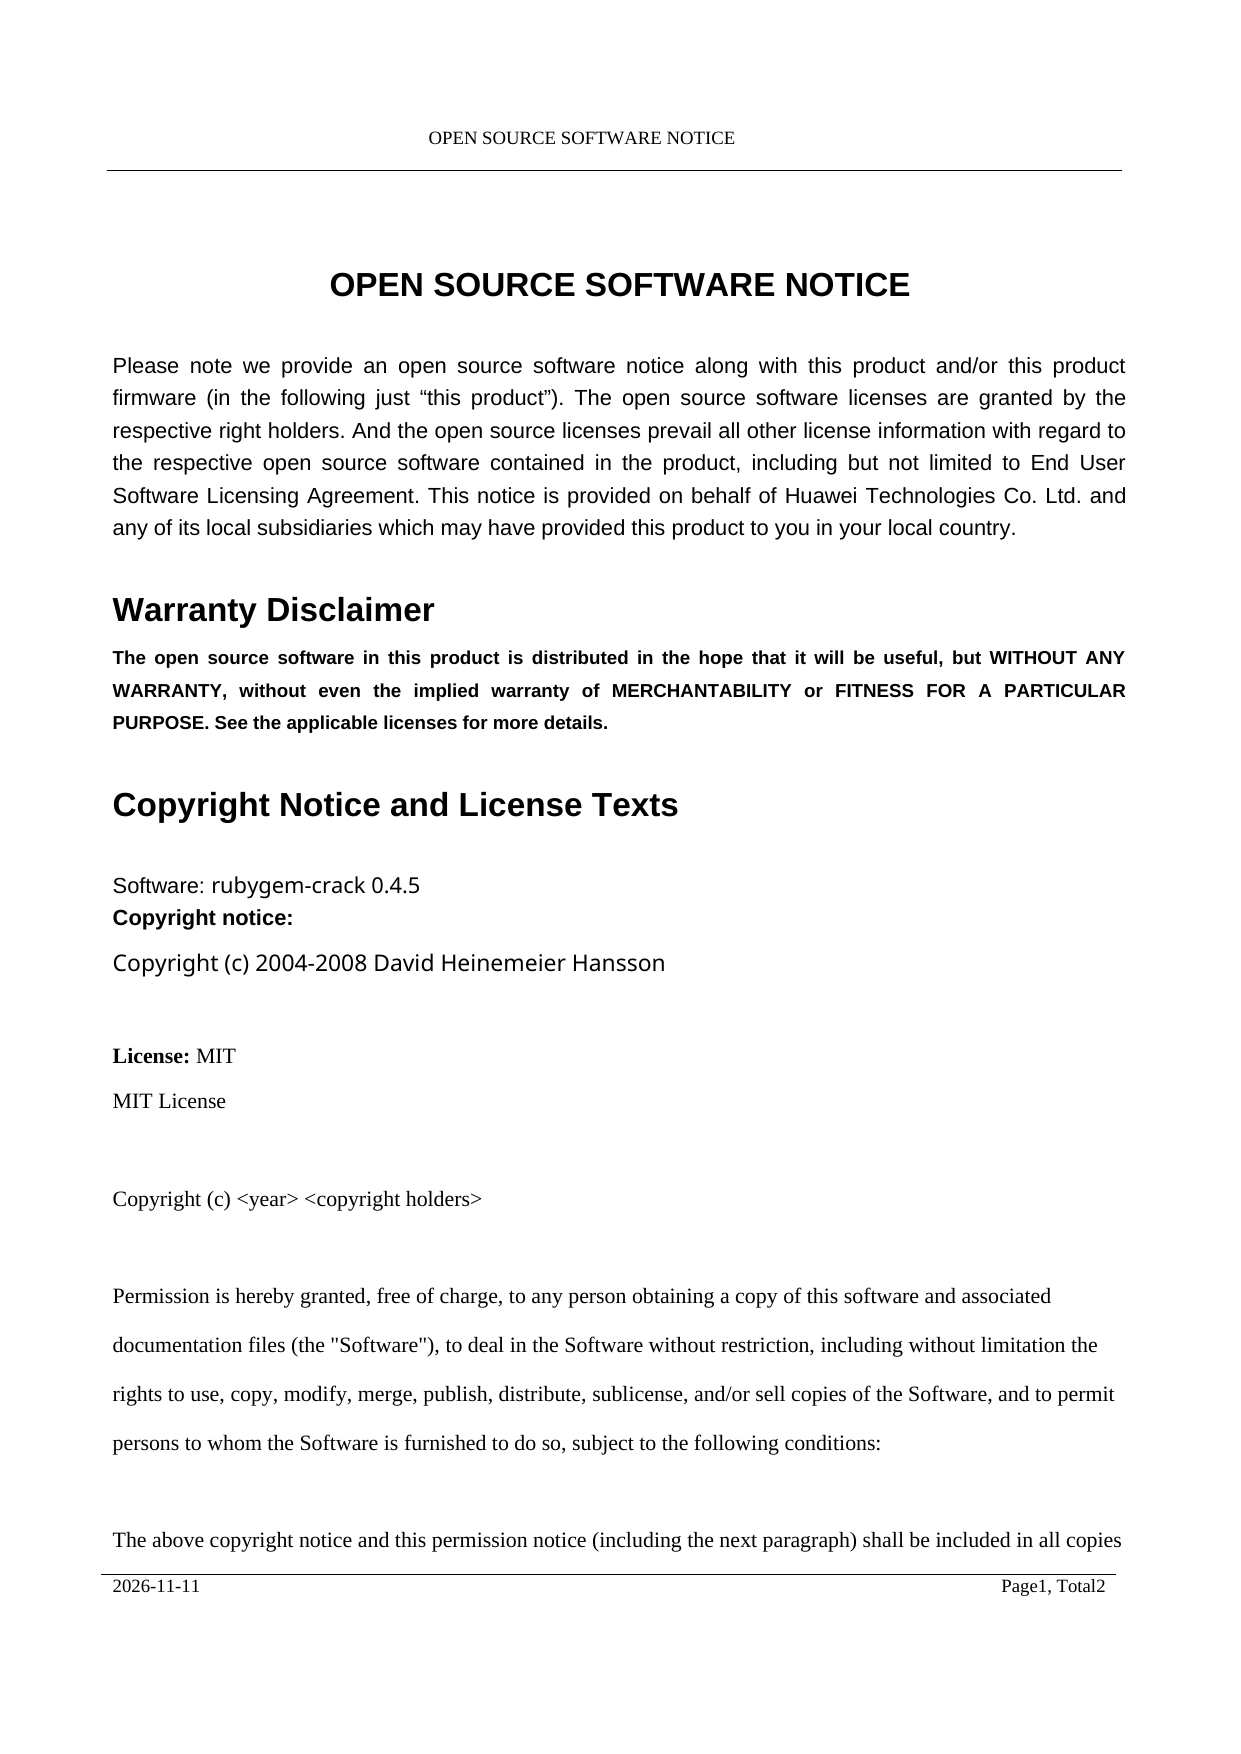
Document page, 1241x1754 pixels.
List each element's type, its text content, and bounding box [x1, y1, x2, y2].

text Copyright Notice and License Texts [112, 771, 1128, 836]
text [112, 1085, 1128, 1556]
text OPEN SOURCE SOFTWARE NOTICE [112, 251, 1128, 316]
text Warranty Disclaimer [112, 576, 1128, 641]
text License: MIT [112, 1040, 1128, 1072]
text Copyright (c) 2004-2008 David Heinemeier Hansson [112, 947, 1128, 979]
text Please note we provide an open source software notice along with this product and/or this product firmware (in the following just “this product”). The open source software licenses are granted by the respective right holders. And the open source licenses prevail all other license information with regard to the respective open source software contained in the product, including but not limited to End User Software Licensing Agreement. This notice is provided on behalf of Huawei Technologies Co. Ltd. and any of its local subsidiaries which may have provided this product to you in your local country. [112, 349, 1128, 544]
text Software: rubygem-crack 0.4.5 [112, 869, 1128, 901]
text The open source software in this product is distributed in the hope that it will be useful, but WITHOUT ANY WARRANTY, without even the implied warranty of MERCHANTABILITY or FITNESS FOR A PARTICULAR PURPOSE. See the applicable licenses for more details. [112, 641, 1128, 739]
text Copyright notice: [112, 901, 1128, 934]
